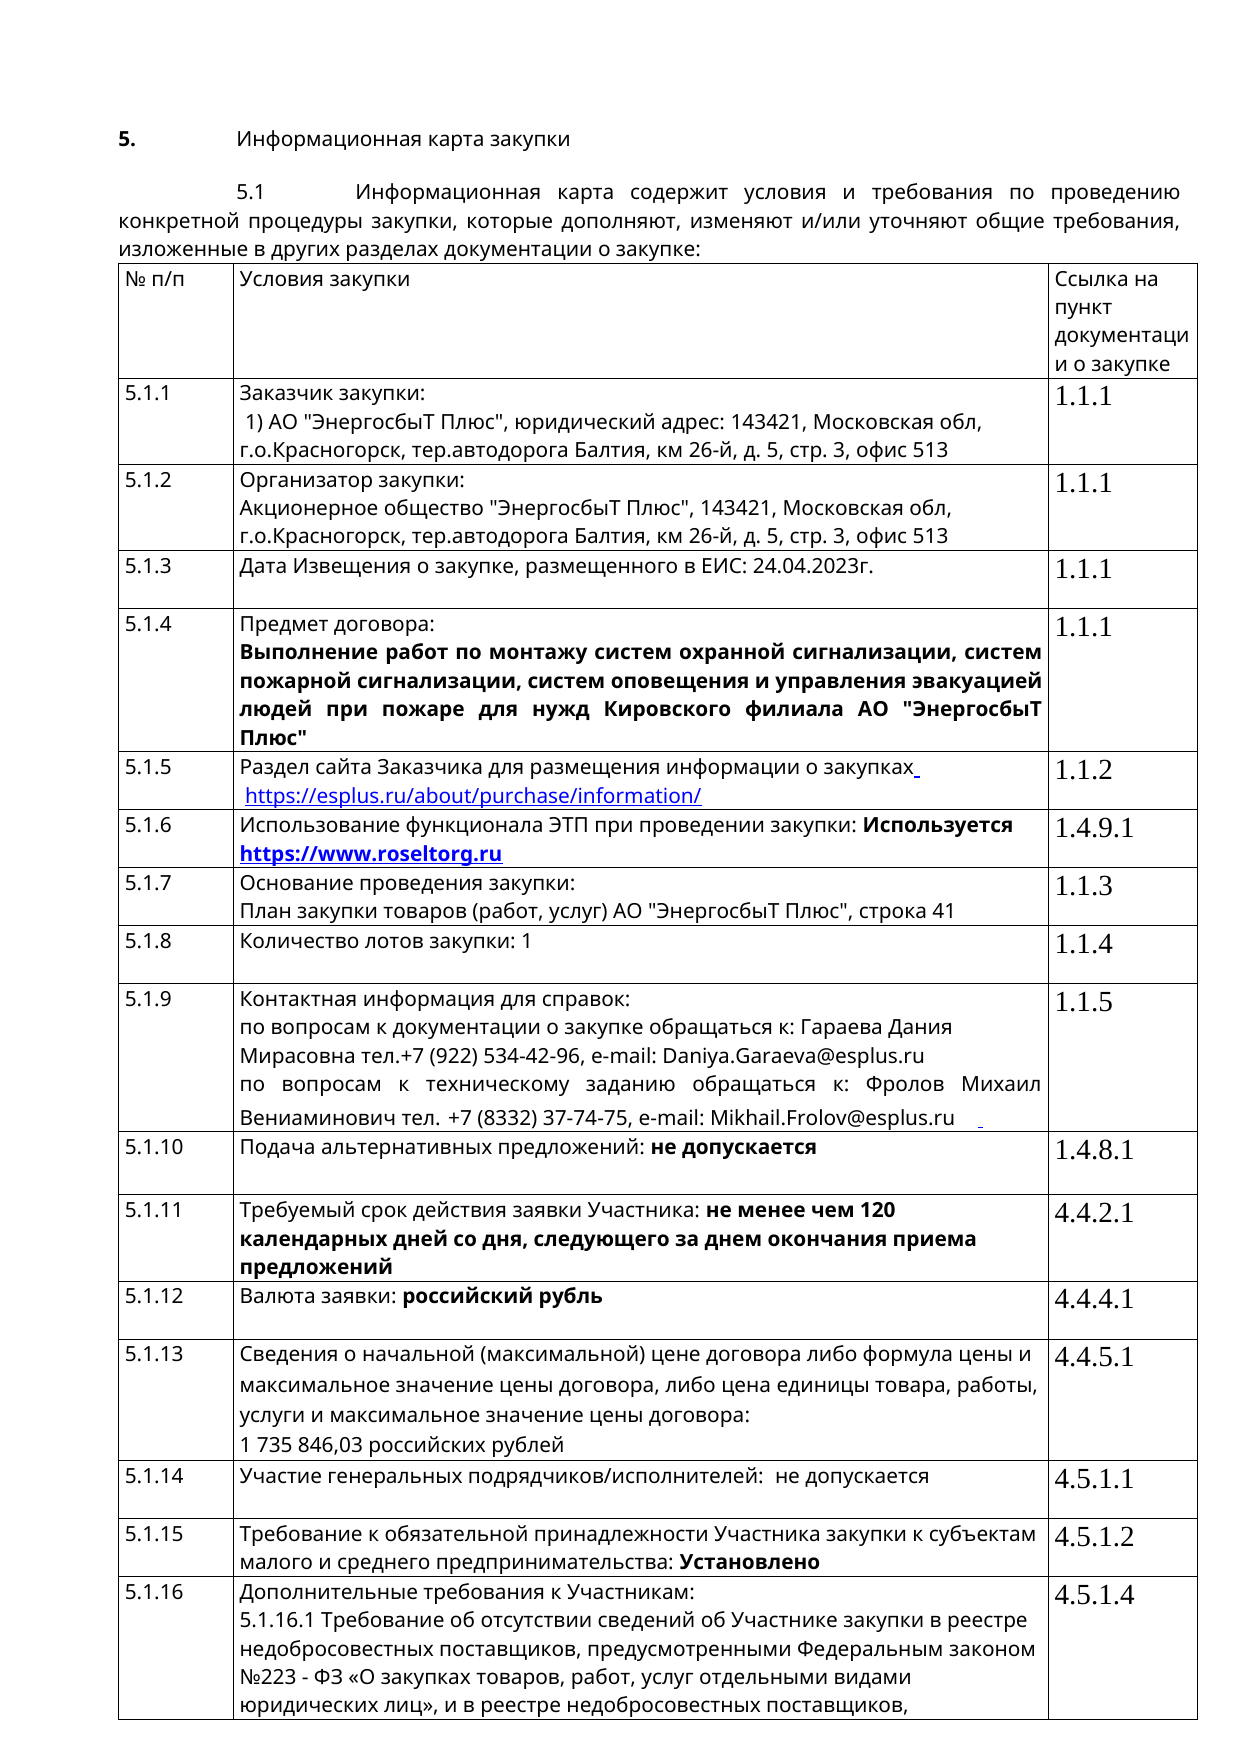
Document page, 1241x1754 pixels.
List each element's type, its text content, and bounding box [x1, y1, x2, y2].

text 5.1 Информационная карта содержит условия и требования по проведению конкретной процедуры закупки, которые дополняют, изменяют и/или уточняют общие требования, изложенные в других разделах документации о закупке: [118, 177, 1181, 263]
table_cell [119, 1577, 233, 1719]
table_cell Раздел сайта Заказчика для размещения информации о закупках https://esplus.ru/about/purchase/information/ [234, 752, 1048, 809]
table_cell Использование функционала ЭТП при проведении закупки: Используется https://www.roseltorg.ru [234, 810, 1048, 867]
table_cell [119, 1132, 233, 1194]
table_cell [119, 551, 233, 608]
table_cell 1.1.4 [1049, 926, 1197, 983]
table_cell [119, 1340, 233, 1460]
table_cell Сведения о начальной (максимальной) цене договора либо формула цены и максимальное значение цены договора, либо цена единицы товара, работы, услуги и максимальное значение цены договора: 1 735 846,03 российских рублей [234, 1340, 1048, 1460]
table_cell [119, 752, 233, 809]
table_cell 4.4.5.1 [1049, 1340, 1197, 1460]
table_cell [119, 1519, 233, 1576]
table_cell [119, 926, 233, 983]
table_cell [119, 1282, 233, 1338]
table_cell Участие генеральных подрядчиков/исполнителей: не допускается [234, 1461, 1048, 1518]
table_cell 1.4.8.1 [1049, 810, 1197, 867]
table_cell 1.1.5 [1049, 984, 1197, 1131]
table_header Ссылка на пункт документации о закупке [1049, 264, 1197, 377]
table_cell 1.1.1 [1049, 551, 1197, 608]
table_cell 1.1.1 [1049, 379, 1197, 464]
table_cell [119, 984, 233, 1131]
table_cell 1.1.1 [1049, 465, 1197, 550]
table_cell [119, 465, 233, 550]
table_cell 4.5.1.2 [1049, 1519, 1197, 1576]
table_cell 4.4.2.1 [1049, 1195, 1197, 1281]
table_cell Подача альтернативных предложений: не допускается [234, 1132, 1048, 1194]
table_cell 1.1.2 [1049, 752, 1197, 809]
table_cell Заказчик закупки: 1) АО "ЭнергосбыТ Плюс", юридический адрес: 143421, Московская обл, г.о.Красногорск, тер.автодорога Балтия, км 26-й, д. 5, стр. 3, офис 513 [234, 379, 1048, 464]
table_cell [234, 1577, 1048, 1719]
table_cell 4.5.1.4 [1049, 1577, 1197, 1719]
subtitle Информационная карта закупки [118, 124, 1181, 152]
table_cell 1.4.7.1 [1049, 1132, 1197, 1194]
table_cell Контактная информация для справок: по вопросам к документации о закупке обращаться к: Гараева Дания Мирасовна тел.+7 (922) 534-42-96, e-mail: Daniya.Garaeva@esplus.ru по вопросам к техническому заданию обращаться к: Фролов Михаил Вениаминович тел. +7 (8332) 37-74-75, e-mail: Mikhail.Frolov@esplus.ru [234, 984, 1048, 1131]
table_cell 4.4.4.1 [1049, 1282, 1197, 1338]
table_cell [119, 609, 233, 751]
table_cell Требуемый срок действия заявки Участника: не менее чем 120 календарных дней со дня, следующего за днем окончания приема предложений [234, 1195, 1048, 1281]
table_cell Организатор закупки: Акционерное общество "ЭнергосбыТ Плюс", 143421, Московская обл, г.о.Красногорск, тер.автодорога Балтия, км 26-й, д. 5, стр. 3, офис 513 [234, 465, 1048, 550]
table_cell [119, 1461, 233, 1518]
table_cell 1.1.1 [1049, 609, 1197, 751]
table_cell [119, 379, 233, 464]
table_cell Требование к обязательной принадлежности Участника закупки к субъектам малого и среднего предпринимательства: Установлено [234, 1519, 1048, 1576]
table_cell Количество лотов закупки: 1 [234, 926, 1048, 983]
table_header № п/п [119, 264, 233, 377]
table_cell 1.1.3 [1049, 868, 1197, 925]
table_cell [119, 868, 233, 925]
table_cell Валюта заявки: российский рубль [234, 1282, 1048, 1338]
table_cell Дата Извещения о закупке, размещенного в ЕИС: 24.04.2023г. [234, 551, 1048, 608]
table_cell [119, 810, 233, 867]
table_cell Предмет договора: Выполнение работ по монтажу систем охранной сигнализации, систем пожарной сигнализации, систем оповещения и управления эвакуацией людей при пожаре для нужд Кировского филиала АО "ЭнергосбыТ Плюс" [234, 609, 1048, 751]
table_cell [119, 1195, 233, 1281]
table_cell Основание проведения закупки: План закупки товаров (работ, услуг) АО "ЭнергосбыТ Плюс", строка 41 [234, 868, 1048, 925]
table_header Условия закупки [234, 264, 1048, 377]
table_cell 4.5.1.1 [1049, 1461, 1197, 1518]
